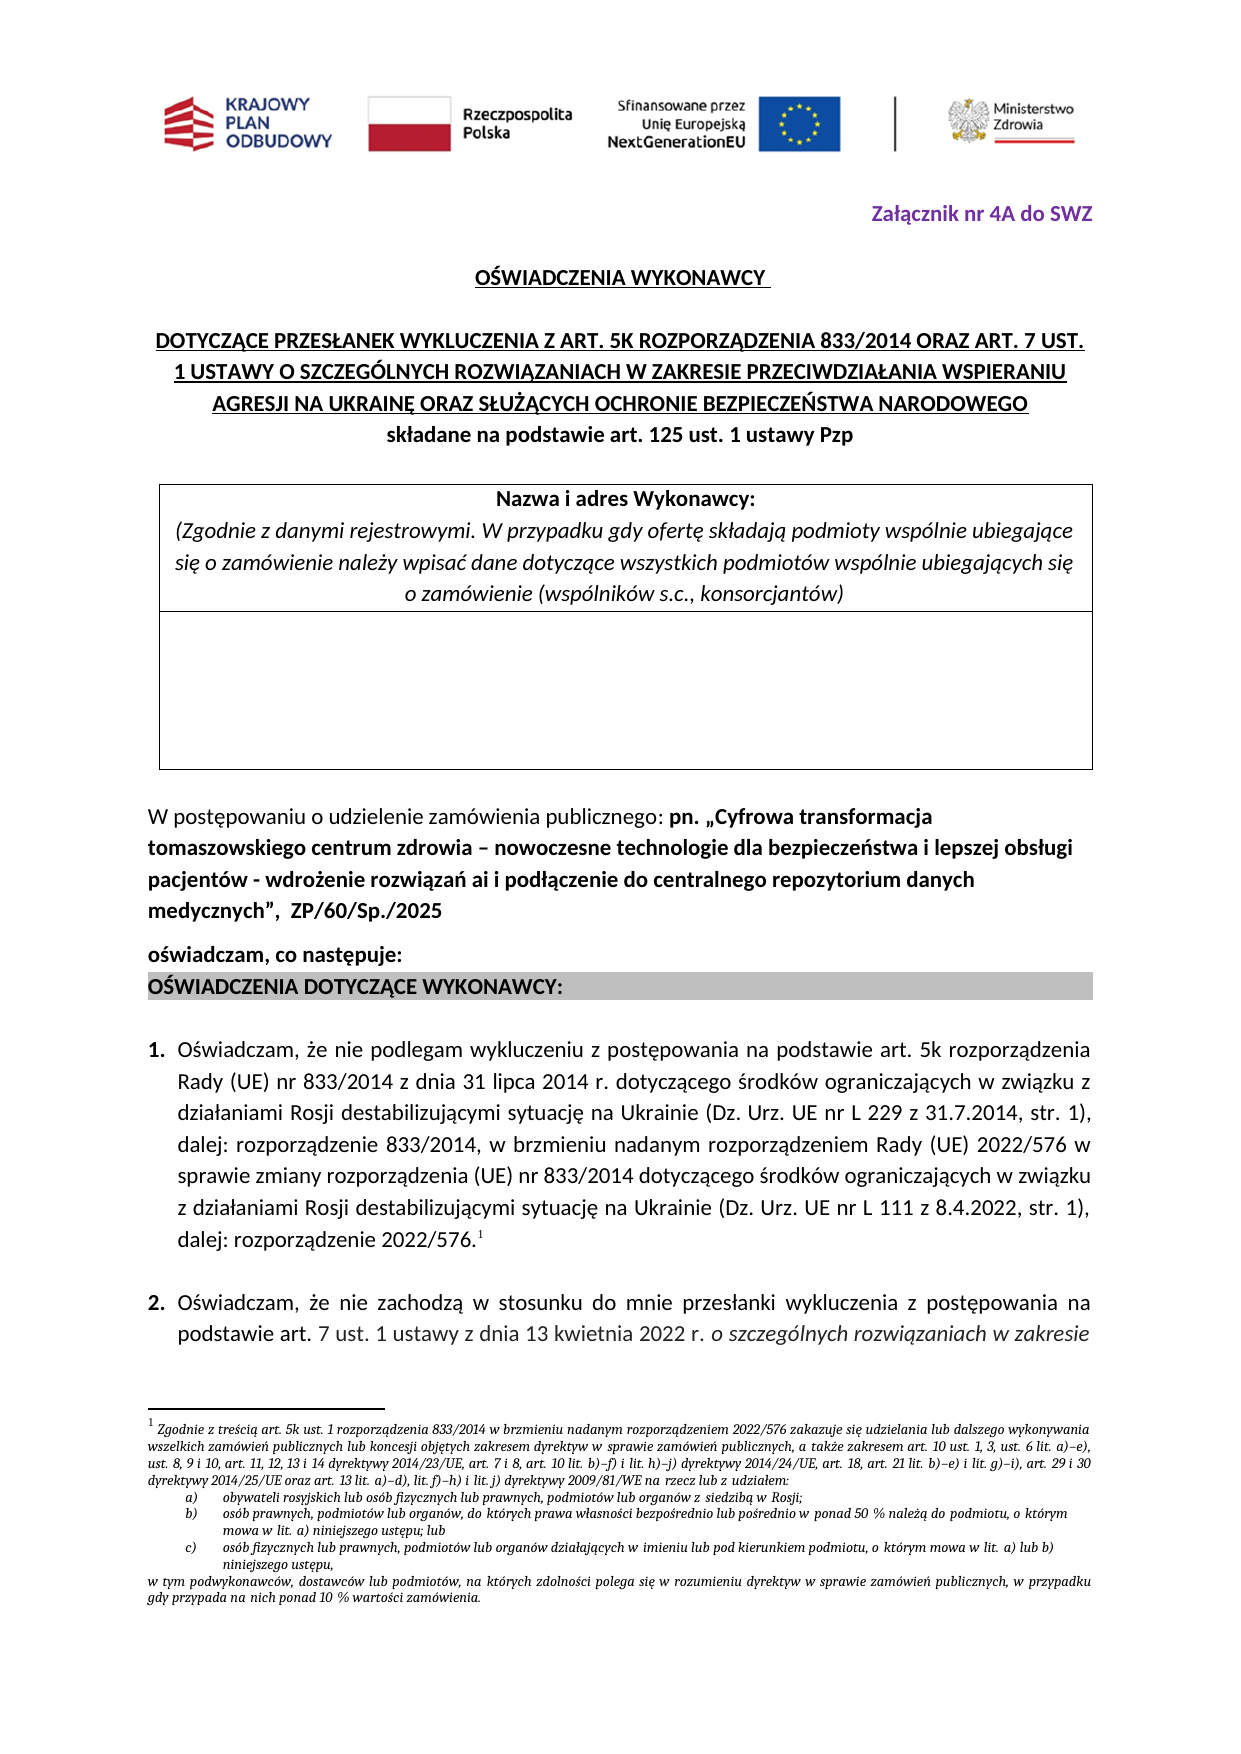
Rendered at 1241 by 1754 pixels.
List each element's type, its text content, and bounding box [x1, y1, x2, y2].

table_cell [160, 612, 1092, 769]
table_header Nazwa i adres Wykonawcy: (Zgodnie z danymi rejestrowymi. W przypadku gdy ofertę składają podmioty wspólnie ubiegające się o zamówienie należy wpisać dane dotyczące wszystkich podmiotów wspólnie ubiegających się o zamówienie (wspólników s.c., konsorcjantów) [160, 485, 1092, 611]
text składane na podstawie art. 125 ust. 1 ustawy Pzp [148, 420, 1093, 448]
picture [147, 73, 1093, 168]
text oświadczam, co następuje: [148, 941, 1093, 969]
text Załącznik nr 4A do SWZ [148, 199, 1093, 227]
text W postępowaniu o udzielenie zamówienia publicznego: pn. „Cyfrowa transformacja tomaszowskiego centrum zdrowia – nowoczesne technologie dla bezpieczeństwa i lepszej obsługi pacjentów - wdrożenie rozwiązań ai i podłączenie do centralnego repozytorium danych medycznych”, ZP/60/Sp./2025 [148, 802, 1093, 924]
text OŚWIADCZENIA DOTYCZĄCE WYKONAWCY: [148, 972, 1093, 1000]
text DOTYCZĄCE PRZESŁANEK WYKLUCZENIA Z ART. 5K ROZPORZĄDZENIA 833/2014 ORAZ ART. 7 UST. 1 USTAWY o szczególnych rozwiązaniach w zakresie przeciwdziałania wspieraniu agresji na Ukrainę oraz służących ochronie bezpieczeństwa narodowego [148, 326, 1093, 417]
list Oświadczam, że nie podlegam wykluczeniu z postępowania na podstawie art. 5k rozporządzenia Rady (UE) nr 833/2014 z dnia 31 lipca 2014 r. dotyczącego środków ograniczających w związku z działaniami Rosji destabilizującymi sytuację na Ukrainie (Dz. Urz. UE nr L 229 z 31.7.2014, str. 1), dalej: rozporządzenie 833/2014, w brzmieniu nadanym rozporządzeniem Rady (UE) 2022/576 w sprawie zmiany rozporządzenia (UE) nr 833/2014 dotyczącego środków ograniczających w związku z działaniami Rosji destabilizującymi sytuację na Ukrainie (Dz. Urz. UE nr L 111 z 8.4.2022, str. 1), dalej: rozporządzenie 2022/576. [148, 1035, 1093, 1253]
text OŚWIADCZENIA WYKONAWCY [148, 263, 1093, 291]
